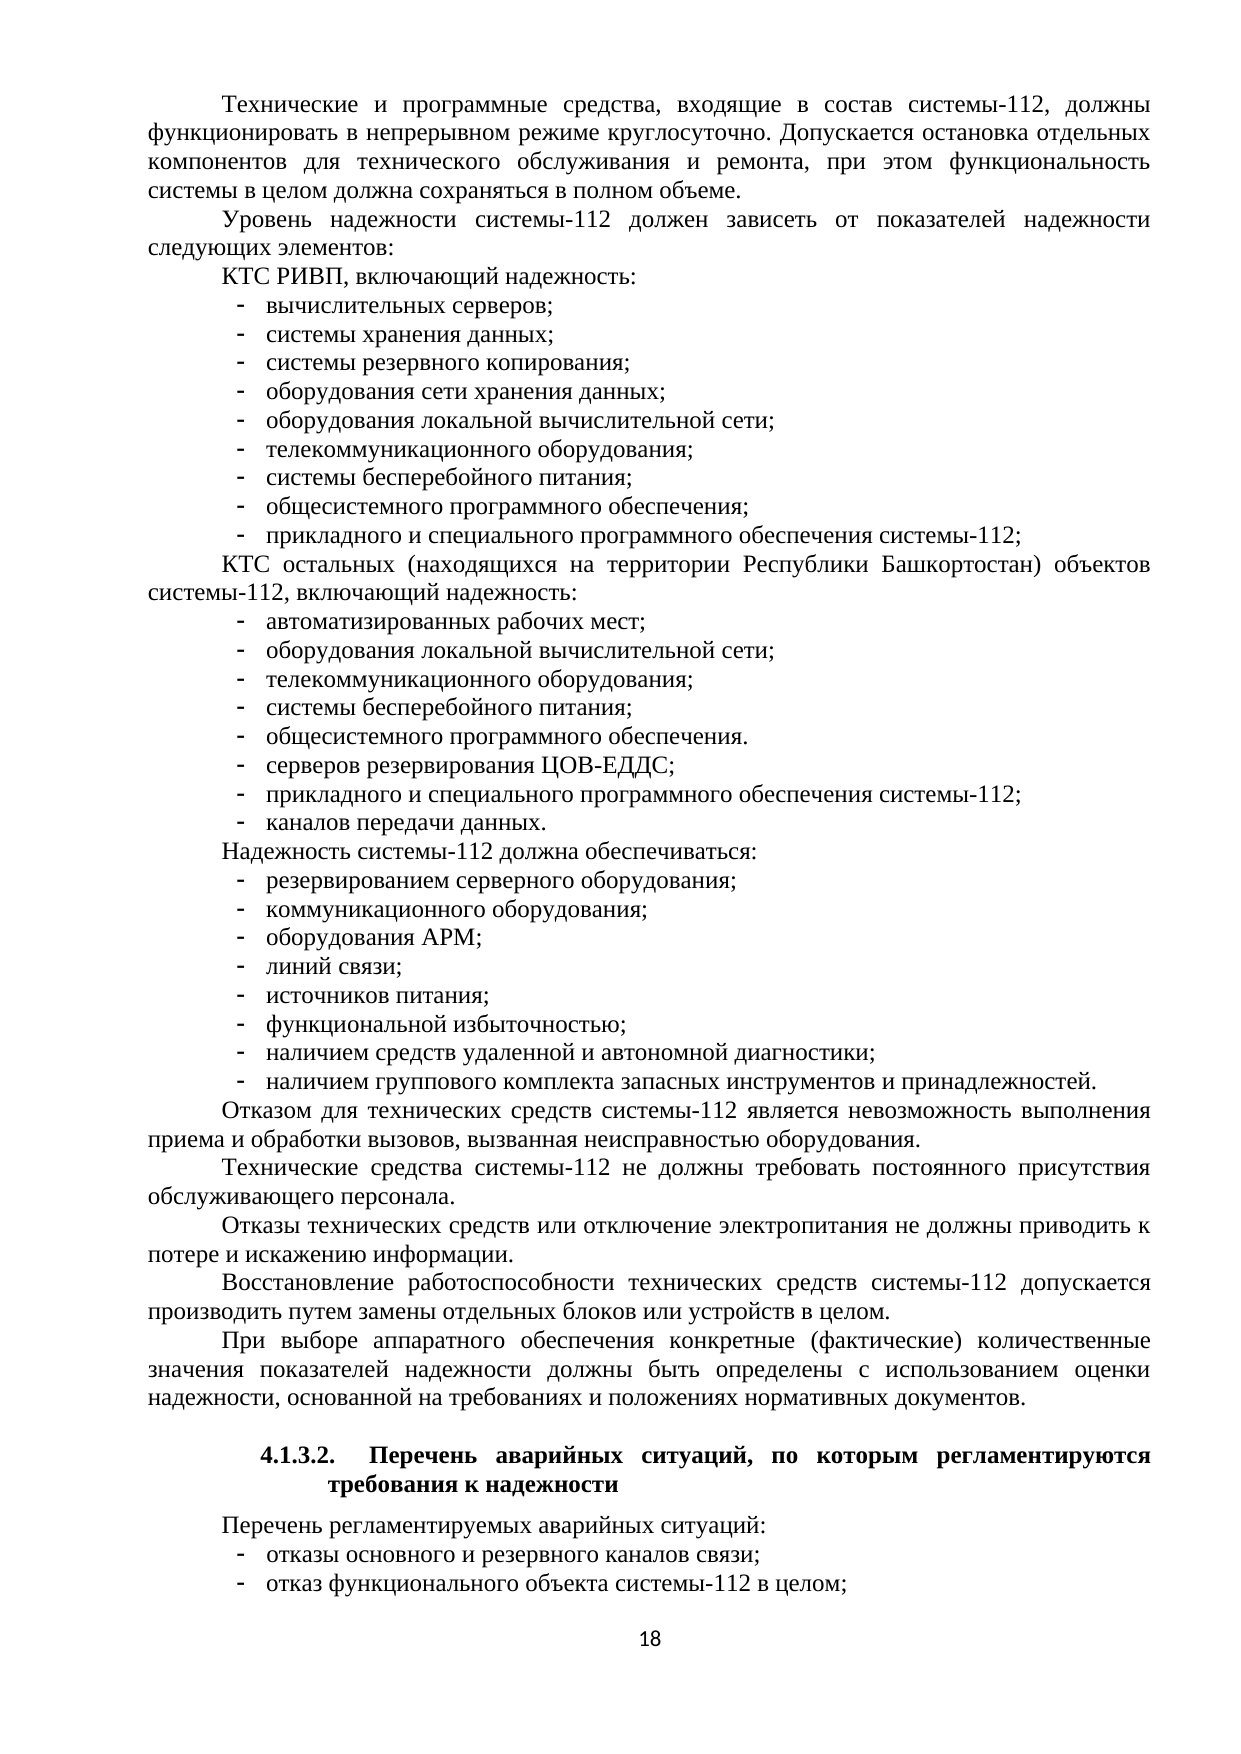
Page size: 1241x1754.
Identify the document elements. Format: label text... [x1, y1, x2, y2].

text Технические средства системы-112 не должны требовать постоянного присутствия обслуживающего персонала. [148, 1152, 1152, 1210]
text Уровень надежности системы-112 должен зависеть от показателей надежности следующих элементов: [148, 204, 1152, 261]
list функциональной избыточностью; [236, 1009, 1152, 1037]
list отказ функционального объекта системы-112 в целом; [236, 1568, 1152, 1597]
list телекоммуникационного оборудования; [236, 664, 1152, 692]
list оборудования сети хранения данных; [236, 376, 1152, 405]
list наличием группового комплекта запасных инструментов и принадлежностей. [236, 1066, 1152, 1095]
list резервированием серверного оборудования; [236, 865, 1152, 894]
list телекоммуникационного оборудования; [236, 434, 1152, 462]
list каналов передачи данных. [236, 807, 1152, 836]
list прикладного и специального программного обеспечения системы-112; [236, 779, 1152, 807]
text Отказы технических средств или отключение электропитания не должны приводить к потере и искажению информации. [148, 1210, 1152, 1267]
text Отказом для технических средств системы-112 является невозможность выполнения приема и обработки вызовов, вызванная неисправностью оборудования. [148, 1095, 1152, 1152]
list серверов резервирования ЦОВ-ЕДДС; [236, 750, 1152, 779]
text Надежность системы-112 должна обеспечиваться: [148, 836, 1152, 865]
list оборудования локальной вычислительной сети; [236, 405, 1152, 434]
list системы бесперебойного питания; [236, 462, 1152, 491]
list оборудования АРМ; [236, 922, 1152, 951]
text КТС остальных (находящихся на территории Республики Башкортостан) объектов системы-112, включающий надежность: [148, 549, 1152, 606]
subtitle Перечень аварийных ситуаций, по которым регламентируются требования к надежности [260, 1440, 1152, 1498]
text Восстановление работоспособности технических средств системы-112 допускается производить путем замены отдельных блоков или устройств в целом. [148, 1267, 1152, 1325]
list системы хранения данных; [236, 319, 1152, 347]
list оборудования локальной вычислительной сети; [236, 635, 1152, 664]
list автоматизированных рабочих мест; [236, 606, 1152, 635]
list отказы основного и резервного каналов связи; [236, 1539, 1152, 1568]
text При выборе аппаратного обеспечения конкретные (фактические) количественные значения показателей надежности должны быть определены с использованием оценки надежности, основанной на требованиях и положениях нормативных документов. [148, 1325, 1152, 1411]
text Перечень регламентируемых аварийных ситуаций: [148, 1510, 1152, 1539]
list прикладного и специального программного обеспечения системы-112; [236, 520, 1152, 549]
list вычислительных серверов; [236, 290, 1152, 319]
text КТС РИВП, включающий надежность: [148, 261, 1152, 290]
list наличием средств удаленной и автономной диагностики; [236, 1037, 1152, 1066]
list источников питания; [236, 980, 1152, 1009]
list коммуникационного оборудования; [236, 894, 1152, 922]
list общесистемного программного обеспечения. [236, 721, 1152, 750]
text Технические и программные средства, входящие в состав системы-112, должны функционировать в непрерывном режиме круглосуточно. Допускается остановка отдельных компонентов для технического обслуживания и ремонта, при этом функциональность системы в целом должна сохраняться в полном объеме. [148, 89, 1152, 204]
list общесистемного программного обеспечения; [236, 491, 1152, 520]
list системы резервного копирования; [236, 347, 1152, 376]
list системы бесперебойного питания; [236, 692, 1152, 721]
list линий связи; [236, 951, 1152, 980]
